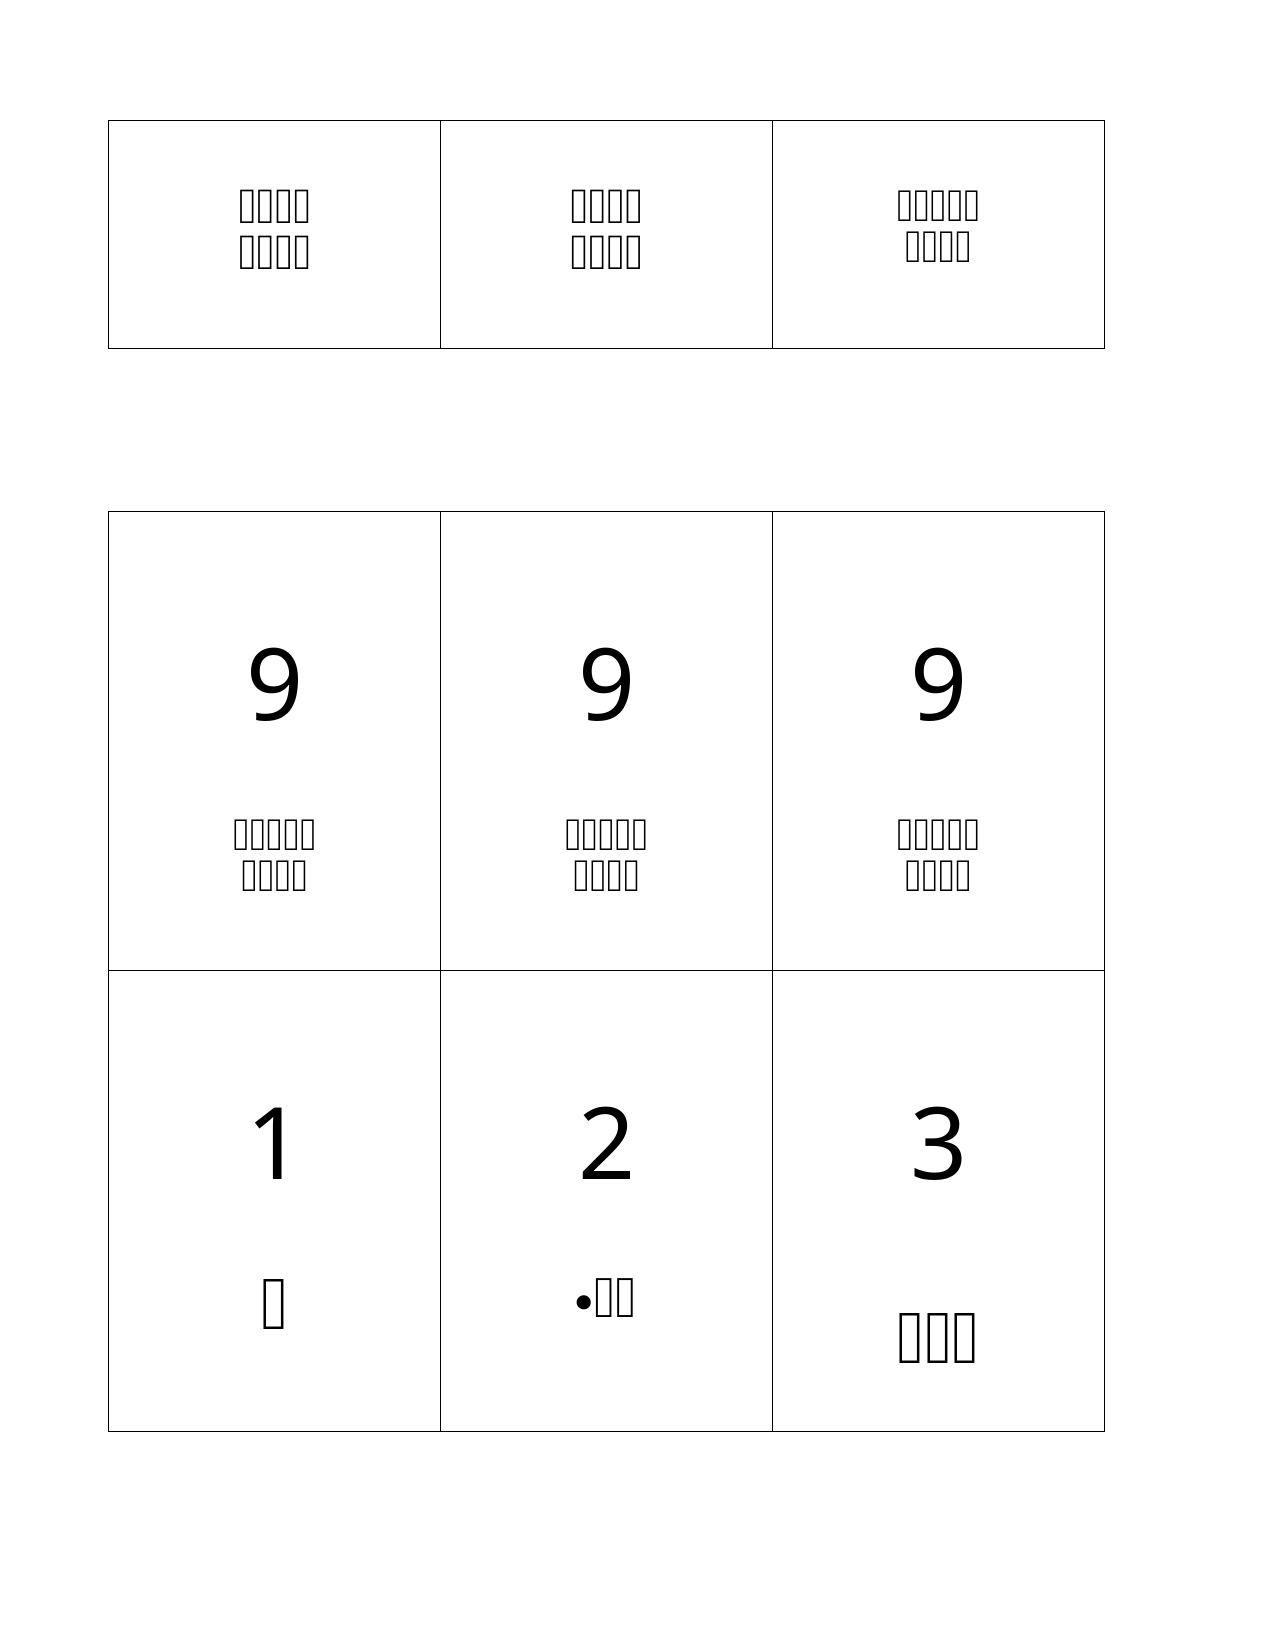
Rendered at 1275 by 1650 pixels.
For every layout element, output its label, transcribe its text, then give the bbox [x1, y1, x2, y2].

table_cell 2 [441, 971, 772, 1431]
table_cell 8 [109, 121, 440, 348]
table_cell 1 [109, 971, 440, 1431]
table_cell 3 [773, 971, 1104, 1431]
table_header 9 [773, 512, 1104, 969]
table_header 9 [109, 512, 440, 969]
table_cell 8 [441, 121, 772, 348]
table_cell 9 [773, 121, 1104, 348]
table_header 9 [441, 512, 772, 969]
